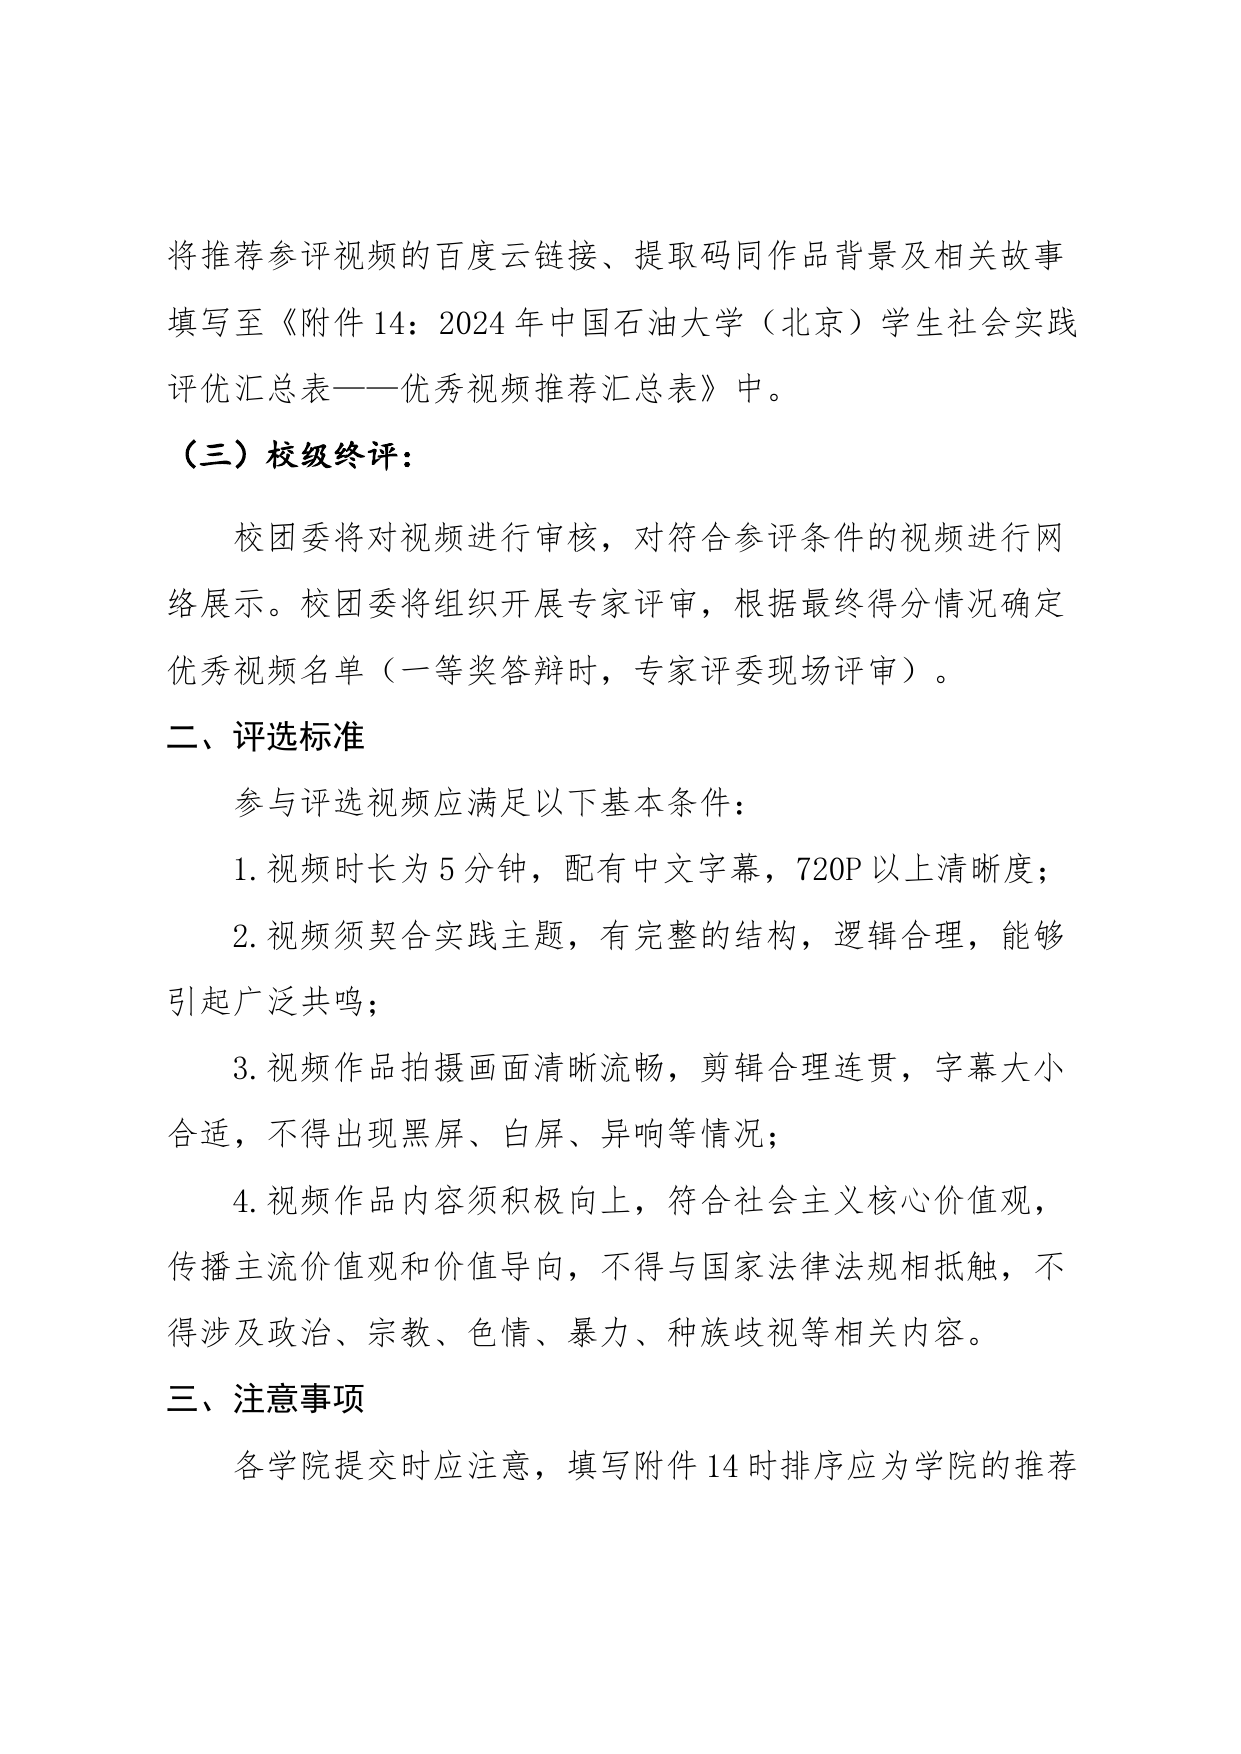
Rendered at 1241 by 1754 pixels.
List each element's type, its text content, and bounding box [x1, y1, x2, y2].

text 2.视频须契合实践主题，有完整的结构，逻辑合理，能够引起广泛共鸣； [165, 899, 1087, 1032]
text 二、评选标准 [165, 701, 1087, 767]
text 3.视频作品拍摄画面清晰流畅，剪辑合理连贯，字幕大小合适，不得出现黑屏、白屏、异响等情况； [165, 1032, 1087, 1164]
text 参与评选视频应满足以下基本条件： [165, 767, 1087, 833]
text 校团委将对视频进行审核，对符合参评条件的视频进行网络展示。校团委将组织开展专家评审，根据最终得分情况确定优秀视频名单（一等奖答辩时，专家评委现场评审）。 [165, 502, 1087, 701]
text 4.视频作品内容须积极向上，符合社会主义核心价值观，传播主流价值观和价值导向，不得与国家法律法规相抵触，不得涉及政治、宗教、色情、暴力、种族歧视等相关内容。 [165, 1164, 1087, 1363]
text 三、注意事项 [165, 1363, 1087, 1429]
text 1.视频时长为5分钟，配有中文字幕，720P以上清晰度； [165, 833, 1087, 899]
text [165, 1429, 1087, 1496]
text （三）校级终评： [165, 419, 1087, 485]
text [165, 220, 1087, 419]
